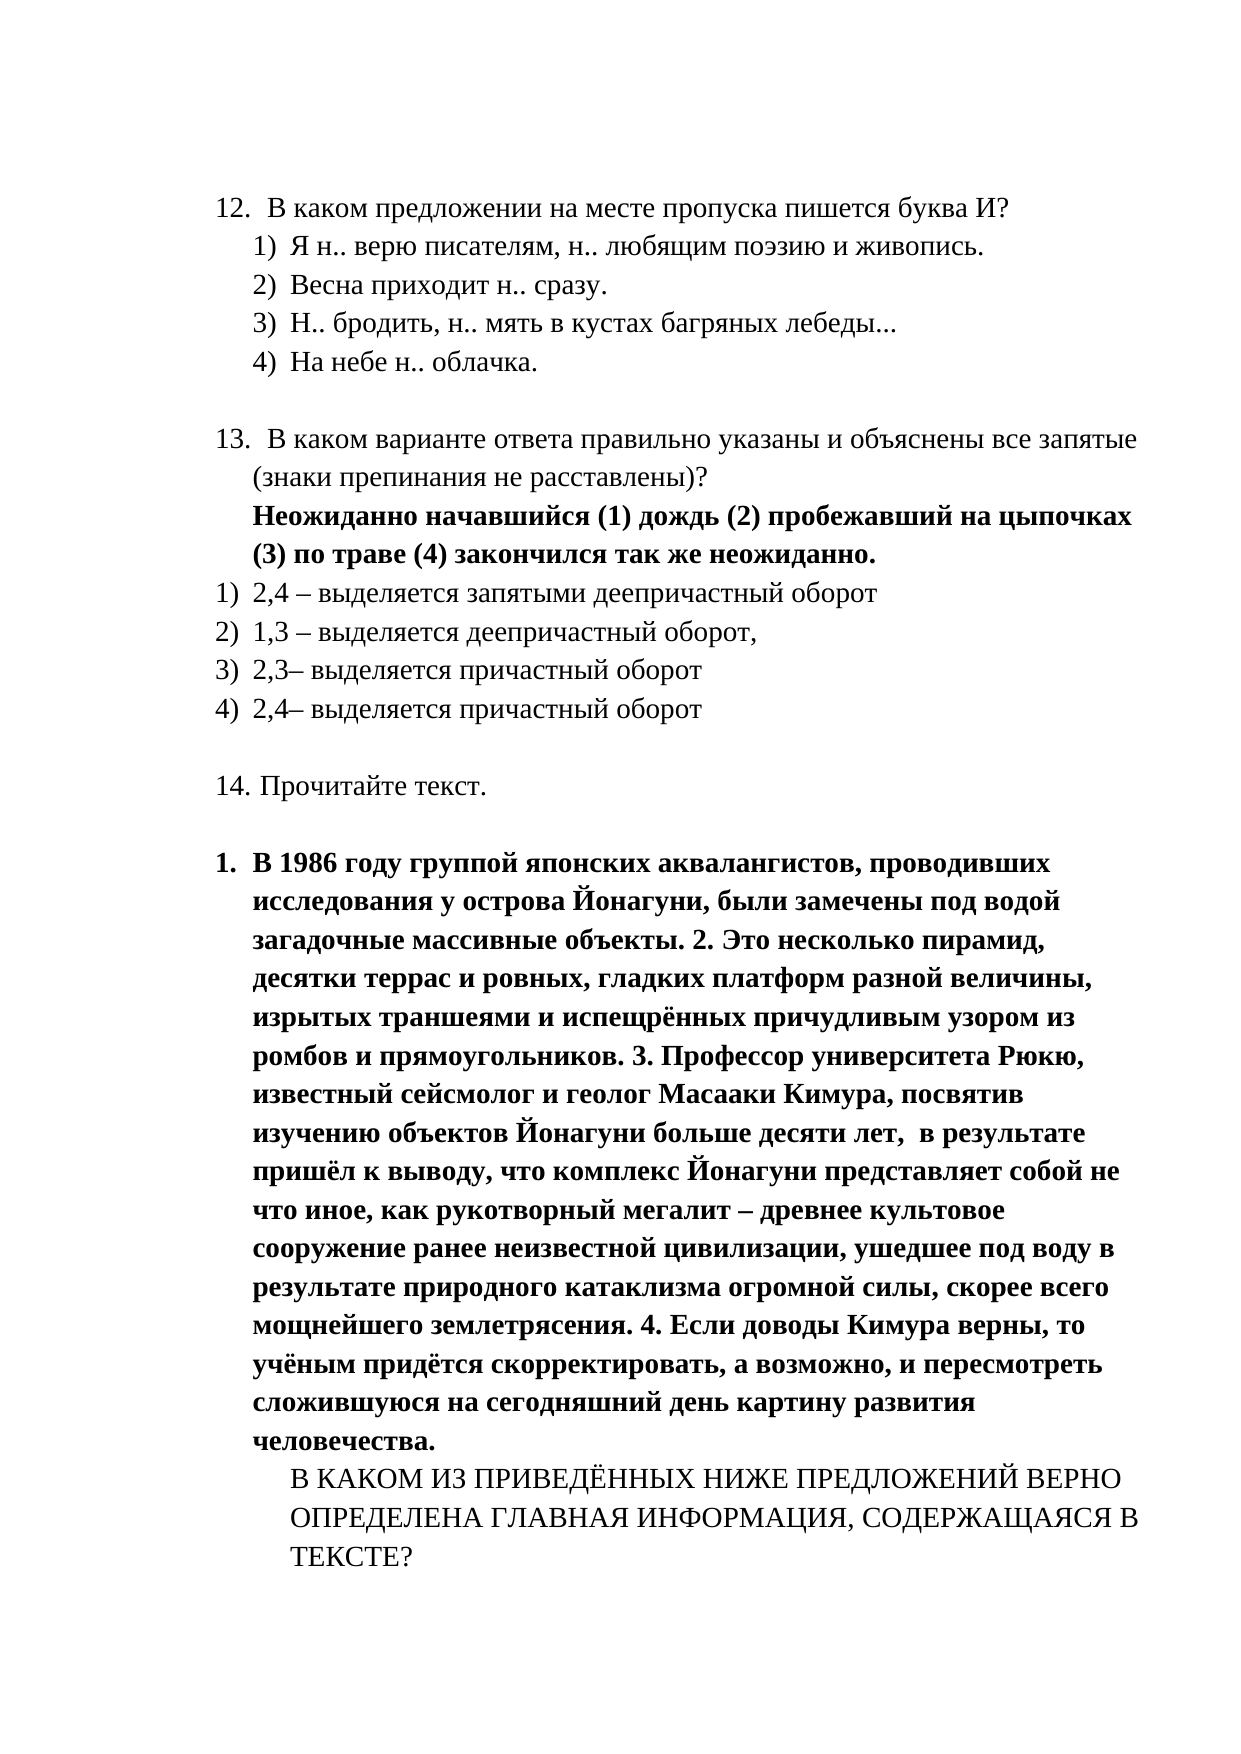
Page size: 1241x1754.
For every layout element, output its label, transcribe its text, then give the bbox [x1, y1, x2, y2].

list В каком предложении на месте пропуска пишется буква И? [215, 190, 1152, 223]
list Н.. бродить, н.. мять в кустах багряных лебеды... [252, 305, 1152, 339]
list 1,3 – выделяется деепричастный оборот, [215, 614, 1152, 647]
list Весна приходит н.. сразу. [252, 267, 1152, 300]
list Я н.. верю писателям, н.. любящим поэзию и живопись. [252, 228, 1152, 262]
list На небе н.. облачка. [252, 344, 1152, 377]
list В КАКОМ ИЗ ПРИВЕДЁННЫХ НИЖЕ ПРЕДЛОЖЕНИЙ ВЕРНО ОПРЕДЕЛЕНА ГЛАВНАЯ ИНФОРМАЦИЯ, СОДЕРЖАЩАЯСЯ В ТЕКСТЕ? [290, 1462, 1152, 1572]
list В 1986 году группой японских аквалангистов, проводивших исследования у острова Йонагуни, были замечены под водой загадочные массивные объекты. 2. Это несколько пирамид, десятки террас и ровных, гладких платформ разной величины, изрытых траншеями и испещрённых причудливым узором из ромбов и прямоугольников. 3. Профессор университета Рюкю, известный сейсмолог и геолог Масааки Кимура, посвятив изучению объектов Йонагуни больше десяти лет, в результате пришёл к выводу, что комплекс Йонагуни представляет собой не что иное, как рукотворный мегалит – древнее культовое сооружение ранее неизвестной цивилизации, ушедшее под воду в результате природного катаклизма огромной силы, скорее всего мощнейшего землетрясения. 4. Если доводы Кимура верны, то учёным придётся скорректировать, а возможно, и пересмотреть сложившуюся на сегодняшний день картину развития человечества. [215, 845, 1152, 1457]
list Прочитайте текст. [215, 768, 1152, 801]
list 2,3– выделяется причастный оборот [215, 652, 1152, 686]
list В каком варианте ответа правильно указаны и объяснены все запятые (знаки препинания не расставлены)? [215, 421, 1152, 493]
list 2,4 – выделяется запятыми деепричастный оборот [215, 575, 1152, 609]
list 2,4– выделяется причастный оборот [215, 691, 1152, 724]
list Неожиданно начавшийся (1) дождь (2) пробежавший на цыпочках (3) по траве (4) закончился так же неожиданно. [252, 498, 1152, 570]
